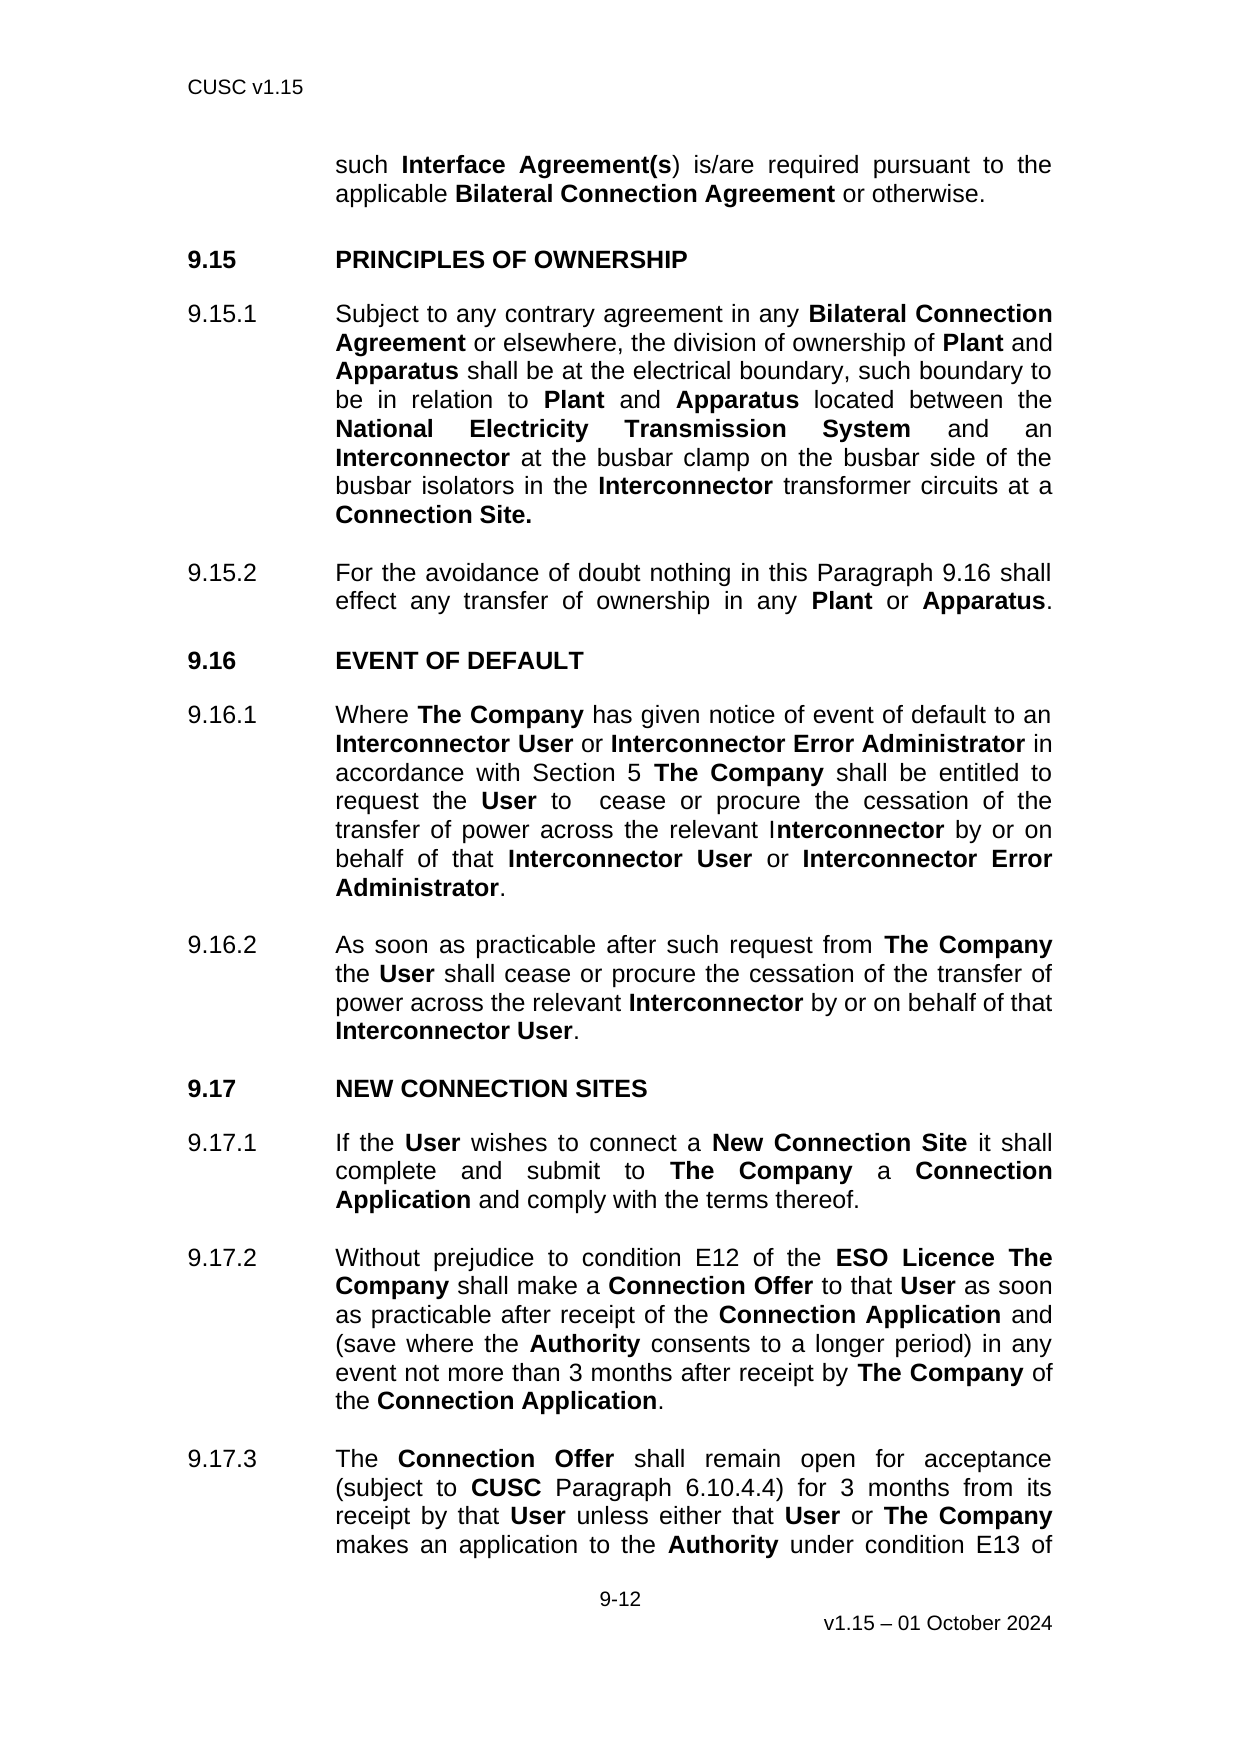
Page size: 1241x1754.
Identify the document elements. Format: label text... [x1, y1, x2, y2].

text 9.15.1 Subject to any contrary agreement in any Bilateral Connection Agreement or elsewhere, the division of ownership of Plant and Apparatus shall be at the electrical boundary, such boundary to be in relation to Plant and Apparatus located between the National Electricity Transmission System and an Interconnector at the busbar clamp on the busbar side of the busbar isolators in the Interconnector transformer circuits at a Connection Site. [187, 299, 1053, 529]
text 9.16 EVENT OF DEFAULT [187, 646, 1053, 675]
text 9.17 NEW CONNECTION SITES [187, 1074, 1053, 1102]
text 9.15 PRINCIPLES OF OWNERSHIP [187, 245, 1053, 274]
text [187, 1444, 1053, 1559]
text 9.17.2 Without prejudice to condition E12 of the ESO Licence The Company shall make a Connection Offer to that User as soon as practicable after receipt of the Connection Application and (save where the Authority consents to a longer period) in any event not more than 3 months after receipt by The Company of the Connection Application. [187, 1242, 1053, 1415]
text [187, 150, 1053, 207]
text 9.16.1 Where The Company has given notice of event of default to an Interconnector User or Interconnector Error Administrator in accordance with Section 5 The Company shall be entitled to request the User to cease or procure the cessation of the transfer of power across the relevant Interconnector by or on behalf of that Interconnector User or Interconnector Error Administrator. [187, 700, 1053, 901]
text 9.17.1 If the User wishes to connect a New Connection Site it shall complete and submit to The Company a Connection Application and comply with the terms thereof. [187, 1127, 1053, 1214]
text 9.15.2 For the avoidance of doubt nothing in this Paragraph 9.16 shall effect any transfer of ownership in any Plant or Apparatus. [187, 557, 1053, 646]
text 9.16.2 As soon as practicable after such request from The Company the User shall cease or procure the cessation of the transfer of power across the relevant Interconnector by or on behalf of that Interconnector User. [187, 930, 1053, 1045]
